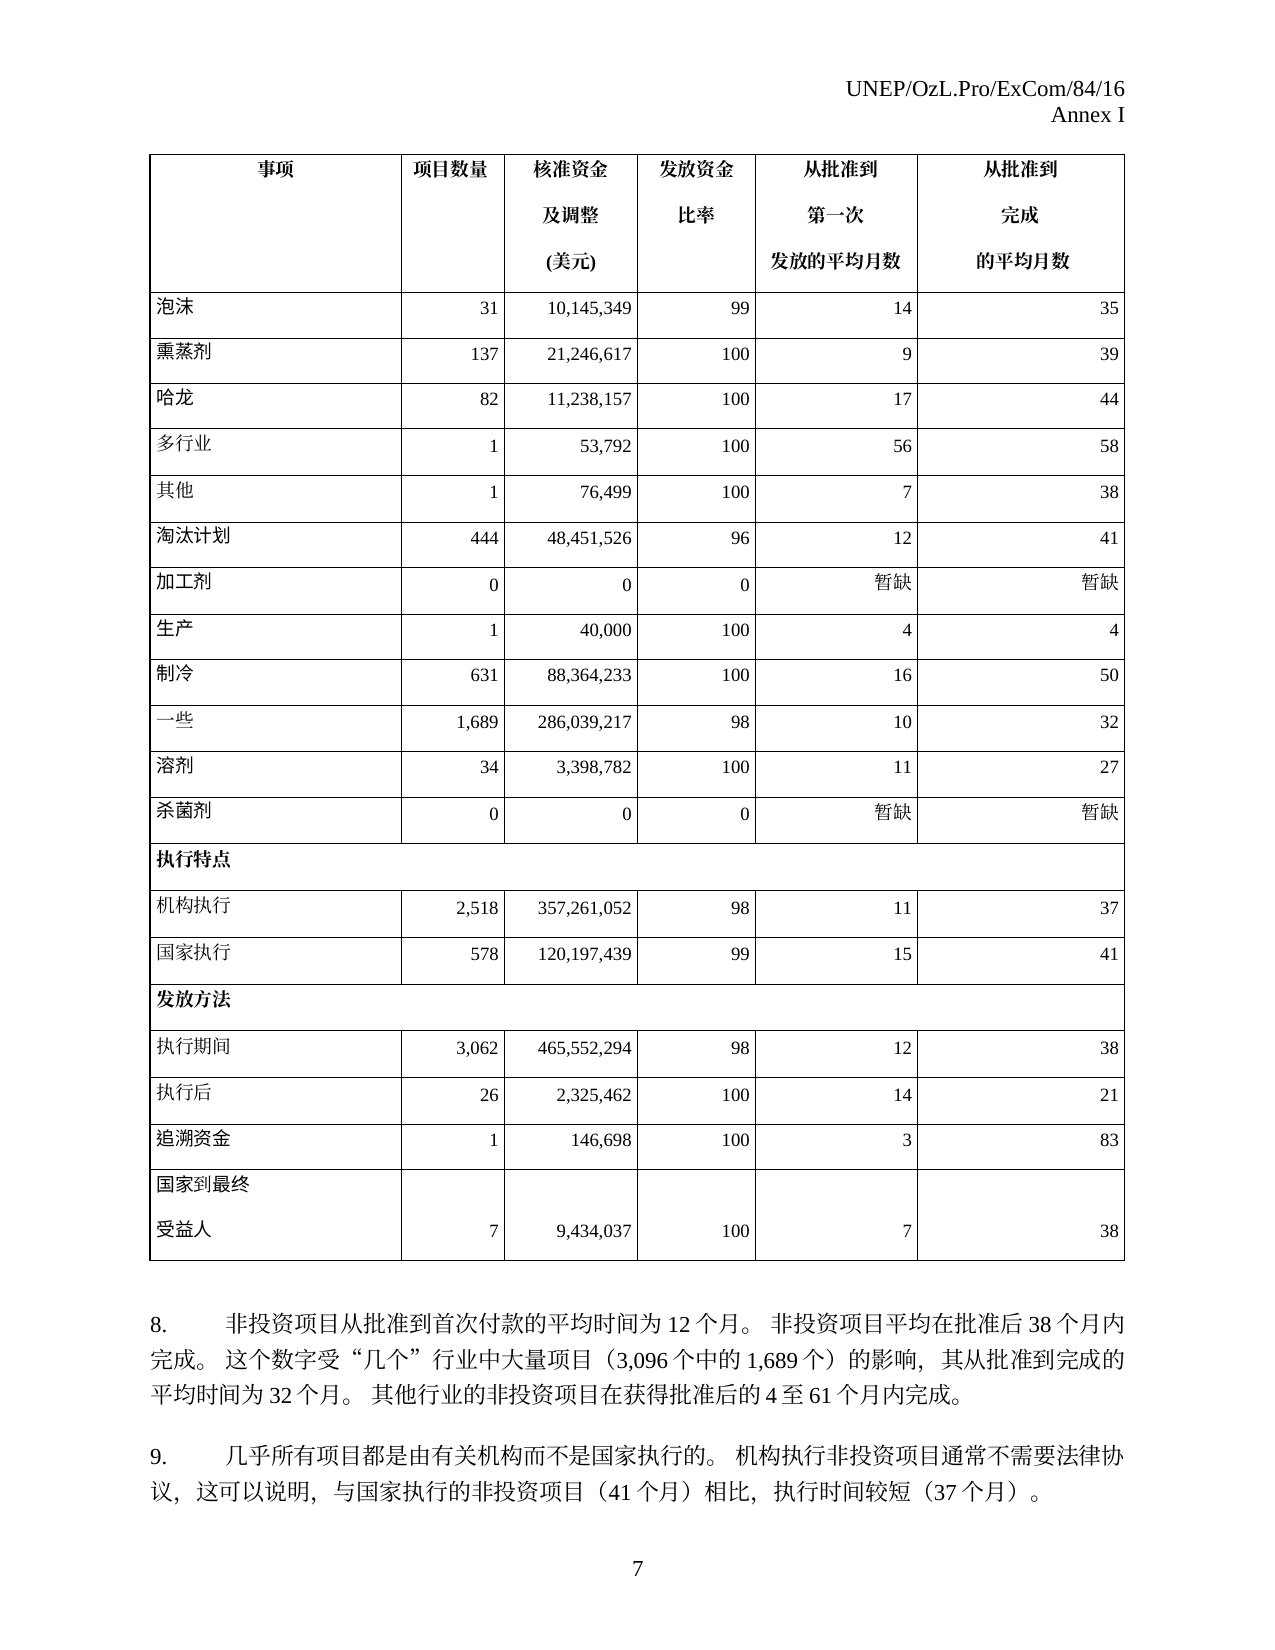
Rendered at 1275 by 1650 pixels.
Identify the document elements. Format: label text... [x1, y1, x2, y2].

table_cell 40,000 [505, 615, 637, 659]
table_cell 1 [402, 615, 504, 659]
table_cell 1 [402, 1125, 504, 1169]
table_cell 7 [756, 1170, 917, 1260]
table_cell 多行业 [151, 429, 401, 475]
table_cell [918, 985, 1124, 1030]
table_cell 83 [918, 1125, 1124, 1169]
table_cell 4 [918, 615, 1124, 659]
table_cell 41 [918, 523, 1124, 567]
table_cell 50 [918, 660, 1124, 704]
table_cell 制冷 [151, 660, 401, 704]
table_cell 32 [918, 706, 1124, 751]
table_cell 41 [918, 938, 1124, 984]
table_cell 3 [756, 1125, 917, 1169]
table_cell 100 [638, 476, 755, 522]
table_cell 21,246,617 [505, 339, 637, 383]
table_cell 98 [638, 706, 755, 751]
table_cell 100 [638, 752, 755, 797]
table_cell 38 [918, 476, 1124, 522]
table_header 核准资金 及调整 (美元) [505, 155, 637, 292]
table_cell 286,039,217 [505, 706, 637, 751]
table_cell 96 [638, 523, 755, 567]
table_cell 0 [638, 798, 755, 843]
table_cell 9 [756, 339, 917, 383]
table_cell 100 [638, 429, 755, 475]
table_cell 国家执行 [151, 938, 401, 984]
table_cell 加工剂 [151, 568, 401, 614]
table_cell 熏蒸剂 [151, 339, 401, 383]
table_cell 7 [756, 476, 917, 522]
table_cell [755, 844, 918, 890]
table_header 项目数量 [402, 155, 504, 292]
table_cell 31 [402, 293, 504, 338]
table_cell 465,552,294 [505, 1031, 637, 1077]
table_cell 14 [756, 293, 917, 338]
table_cell 100 [638, 1125, 755, 1169]
table_cell 100 [638, 339, 755, 383]
table_cell 99 [638, 293, 755, 338]
table_cell 暂缺 [918, 798, 1124, 843]
table_cell 444 [402, 523, 504, 567]
table_cell 34 [402, 752, 504, 797]
table_cell 27 [918, 752, 1124, 797]
table_cell 11 [756, 752, 917, 797]
table_cell 0 [402, 798, 504, 843]
table_cell 100 [638, 1170, 755, 1260]
table_cell 暂缺 [756, 798, 917, 843]
table_cell 1,689 [402, 706, 504, 751]
table_cell 3,062 [402, 1031, 504, 1077]
table_cell 21 [918, 1078, 1124, 1124]
table_cell 0 [638, 568, 755, 614]
table_cell 12 [756, 1031, 917, 1077]
table_cell 9,434,037 [505, 1170, 637, 1260]
table_header 发放资金 比率 [638, 155, 755, 292]
table_cell 执行期间 [151, 1031, 401, 1077]
table_cell 17 [756, 384, 917, 428]
table_cell 机构执行 [151, 891, 401, 937]
table_cell 88,364,233 [505, 660, 637, 704]
table_cell 0 [402, 568, 504, 614]
table_cell 16 [756, 660, 917, 704]
table_header 从批准到 完成 的平均月数 [918, 155, 1124, 292]
table_cell 631 [402, 660, 504, 704]
table_cell 53,792 [505, 429, 637, 475]
table_cell 98 [638, 891, 755, 937]
table_cell 暂缺 [918, 568, 1124, 614]
table_cell 58 [918, 429, 1124, 475]
table_cell 100 [638, 384, 755, 428]
table_cell 10 [756, 706, 917, 751]
subtitle 几乎所有项目都是由有关机构而不是国家执行的。 机构执行非投资项目通常不需要法律协议，这可以说明，与国家执行的非投资项目（41个月）相比，执行时间较短（37个月）。 [150, 1438, 1125, 1506]
table_cell 35 [918, 293, 1124, 338]
table_cell 10,145,349 [505, 293, 637, 338]
table_header 从批准到 第一次 发放的平均月数 [756, 155, 917, 292]
table_cell 44 [918, 384, 1124, 428]
subtitle 非投资项目从批准到首次付款的平均时间为12个月。 非投资项目平均在批准后38个月内完成。 这个数字受“几个”行业中大量项目（3,096个中的1,689个）的影响，其从批准到完成的平均时间为32个月。 其他行业的非投资项目在获得批准后的4至61个月内完成。 [150, 1306, 1125, 1410]
table_cell 泡沫 [151, 293, 401, 338]
table_cell 3,398,782 [505, 752, 637, 797]
table_header 事项 [151, 155, 401, 292]
table_cell 82 [402, 384, 504, 428]
table_cell 7 [402, 1170, 504, 1260]
table_cell 0 [505, 798, 637, 843]
table_cell 100 [638, 1078, 755, 1124]
table_cell [637, 844, 755, 890]
table_cell [504, 844, 637, 890]
table_cell 淘汰计划 [151, 523, 401, 567]
table_cell 2,325,462 [505, 1078, 637, 1124]
table_cell 哈龙 [151, 384, 401, 428]
table_cell 38 [918, 1031, 1124, 1077]
table_cell 137 [402, 339, 504, 383]
table_cell 11,238,157 [505, 384, 637, 428]
table_cell 2,518 [402, 891, 504, 937]
table_cell [755, 985, 918, 1030]
table_cell 56 [756, 429, 917, 475]
table_cell 39 [918, 339, 1124, 383]
table_cell 99 [638, 938, 755, 984]
table_cell 15 [756, 938, 917, 984]
table_cell 4 [756, 615, 917, 659]
table_cell [637, 985, 755, 1030]
table_cell 1 [402, 429, 504, 475]
table_cell 发放方法 [151, 985, 401, 1030]
table_cell 杀菌剂 [151, 798, 401, 843]
table_cell [918, 844, 1124, 890]
table_cell 146,698 [505, 1125, 637, 1169]
table_cell 37 [918, 891, 1124, 937]
table_cell [401, 985, 504, 1030]
table_cell 76,499 [505, 476, 637, 522]
table_cell [401, 844, 504, 890]
table_cell 12 [756, 523, 917, 567]
table_cell 执行后 [151, 1078, 401, 1124]
table_cell 一些 [151, 706, 401, 751]
table_cell 执行特点 [151, 844, 401, 890]
table_cell 11 [756, 891, 917, 937]
table_cell 357,261,052 [505, 891, 637, 937]
table_cell 1 [402, 476, 504, 522]
table_cell [504, 985, 637, 1030]
table_cell 溶剂 [151, 752, 401, 797]
table_cell 14 [756, 1078, 917, 1124]
table_cell 578 [402, 938, 504, 984]
table_cell 暂缺 [756, 568, 917, 614]
table_cell 其他 [151, 476, 401, 522]
table_cell 100 [638, 660, 755, 704]
table_cell 98 [638, 1031, 755, 1077]
table_cell 120,197,439 [505, 938, 637, 984]
table_cell 追溯资金 [151, 1125, 401, 1169]
table_cell 国家到最终 受益人 [151, 1170, 401, 1260]
table_cell 26 [402, 1078, 504, 1124]
table_cell 100 [638, 615, 755, 659]
table_cell 生产 [151, 615, 401, 659]
table_cell 38 [918, 1170, 1124, 1260]
table_cell 0 [505, 568, 637, 614]
table_cell 48,451,526 [505, 523, 637, 567]
